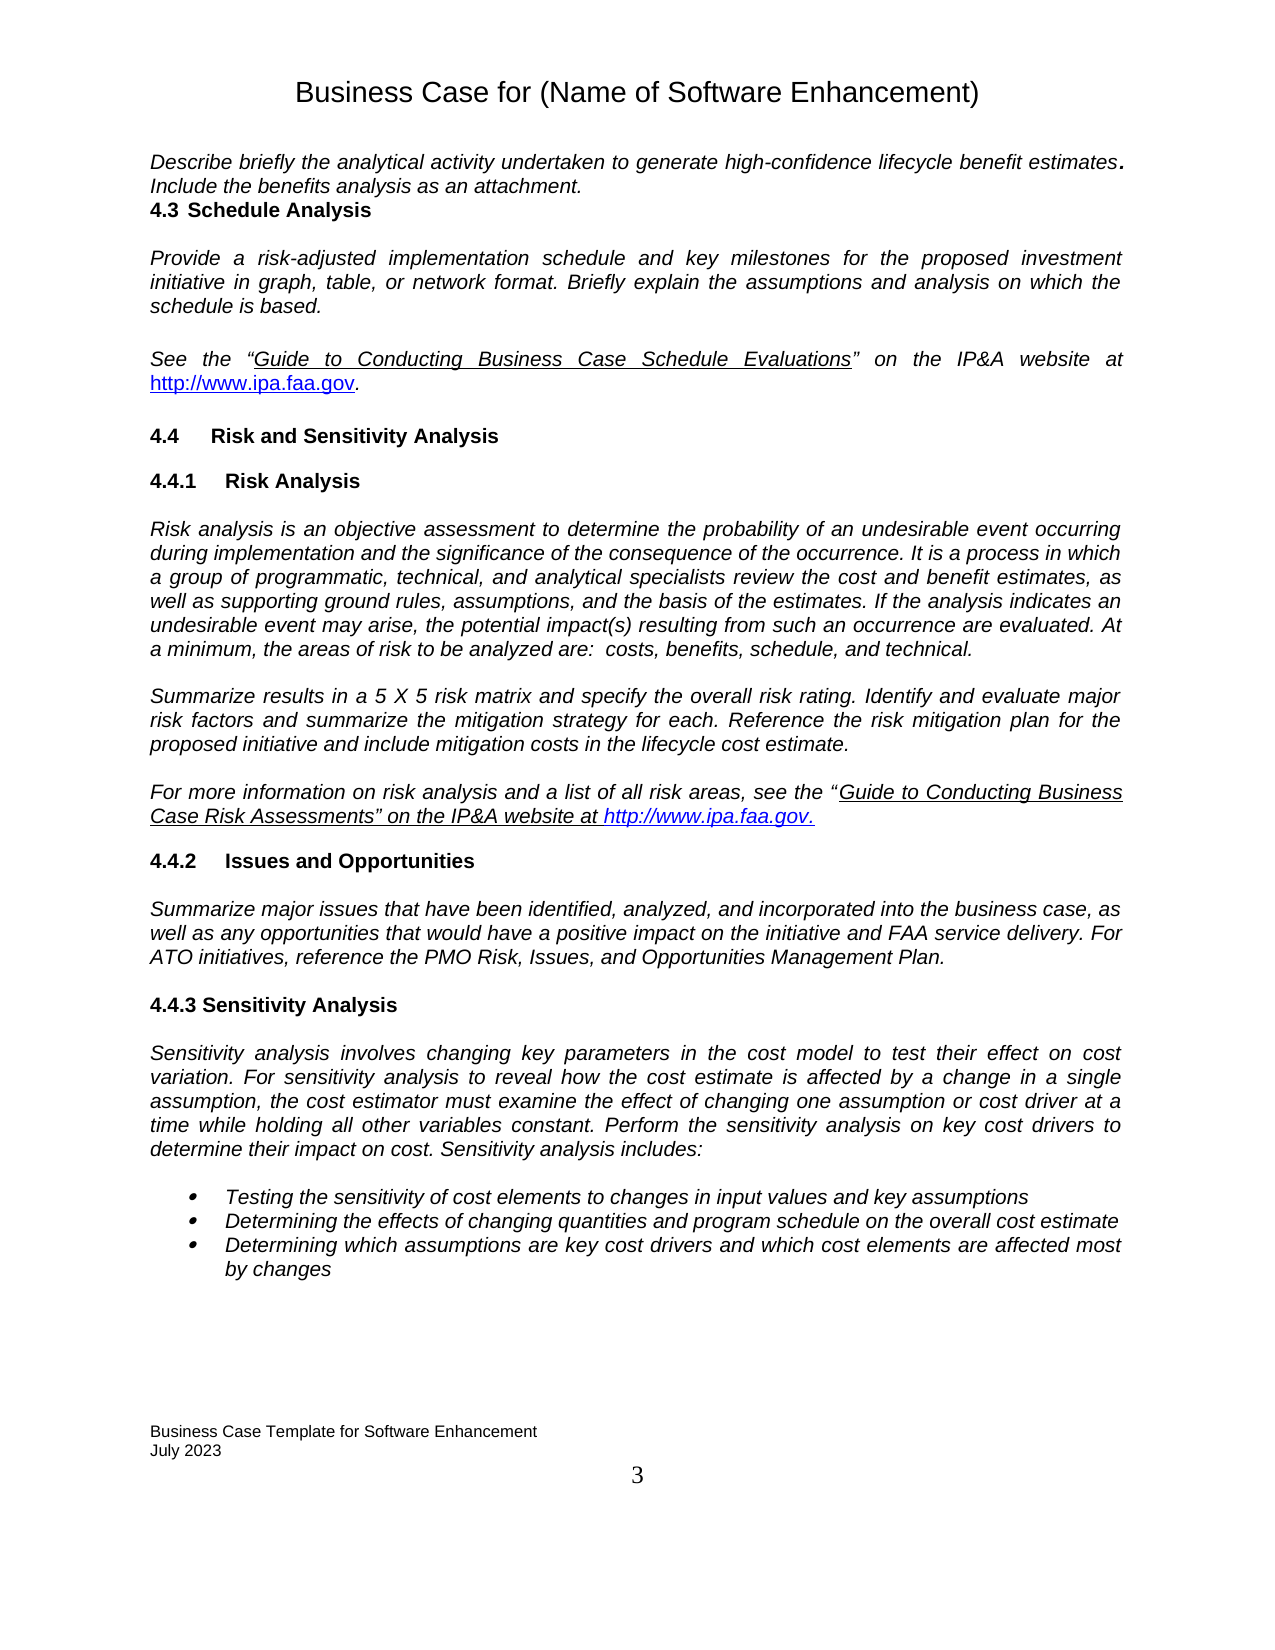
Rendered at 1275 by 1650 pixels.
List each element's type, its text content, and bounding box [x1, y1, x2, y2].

text Sensitivity analysis involves changing key parameters in the cost model to test their effect on cost variation. For sensitivity analysis to reveal how the cost estimate is affected by a change in a single assumption, the cost estimator must examine the effect of changing one assumption or cost driver at a time while holding all other variables constant. Perform the sensitivity analysis on key cost drivers to determine their impact on cost. Sensitivity analysis includes: [150, 1049, 1125, 1169]
list Determining which assumptions are key cost drivers and which cost elements are affected most by changes [187, 1241, 1125, 1289]
subtitle Risk and Sensitivity Analysis [150, 424, 1125, 448]
list Testing the sensitivity of cost elements to changes in input values and key assumptions [187, 1193, 1125, 1217]
text Risk analysis is an objective assessment to determine the probability of an undesirable event occurring during implementation and the significance of the consequence of the occurrence. It is a process in which a group of programmatic, technical, and analytical specialists review the cost and benefit estimates, as well as supporting ground rules, assumptions, and the basis of the estimates. If the analysis indicates an undesirable event may arise, the potential impact(s) resulting from such an occurrence are evaluated. At a minimum, the areas of risk to be analyzed are: costs, benefits, schedule, and technical. [150, 525, 1125, 669]
text See the “Guide to Conducting Business Case Schedule Evaluations” on the IP&A website at http://www.ipa.faa.gov. [150, 347, 1125, 395]
text Summarize major issues that have been identified, analyzed, and incorporated into the business case, as well as any opportunities that would have a positive impact on the initiative and FAA service delivery. For ATO initiatives, reference the PMO Risk, Issues, and Opportunities Management Plan. [150, 905, 1125, 977]
text Summarize results in a 5 X 5 risk matrix and specify the overall risk rating. Identify and evaluate major risk factors and summarize the mitigation strategy for each. Reference the risk mitigation plan for the proposed initiative and include mitigation costs in the lifecycle cost estimate. [150, 693, 1125, 764]
list Schedule Analysis [150, 198, 1125, 222]
text 4.4.3 Sensitivity Analysis [150, 1001, 1125, 1025]
text For more information on risk analysis and a list of all risk areas, see the “Guide to Conducting Business Case Risk Assessments” on the IP&A website at http://www.ipa.faa.gov. [150, 788, 1125, 836]
list Determining the effects of changing quantities and program schedule on the overall cost estimate [187, 1217, 1125, 1241]
text Provide a risk-adjusted implementation schedule and key milestones for the proposed investment initiative in graph, table, or network format. Briefly explain the assumptions and analysis on which the schedule is based. [150, 246, 1125, 318]
text Describe briefly the analytical activity undertaken to generate high-confidence lifecycle benefit estimates. Include the benefits analysis as an attachment. [150, 150, 1125, 198]
subtitle Risk Analysis [150, 477, 1125, 501]
subtitle Issues and Opportunities [150, 857, 1125, 881]
